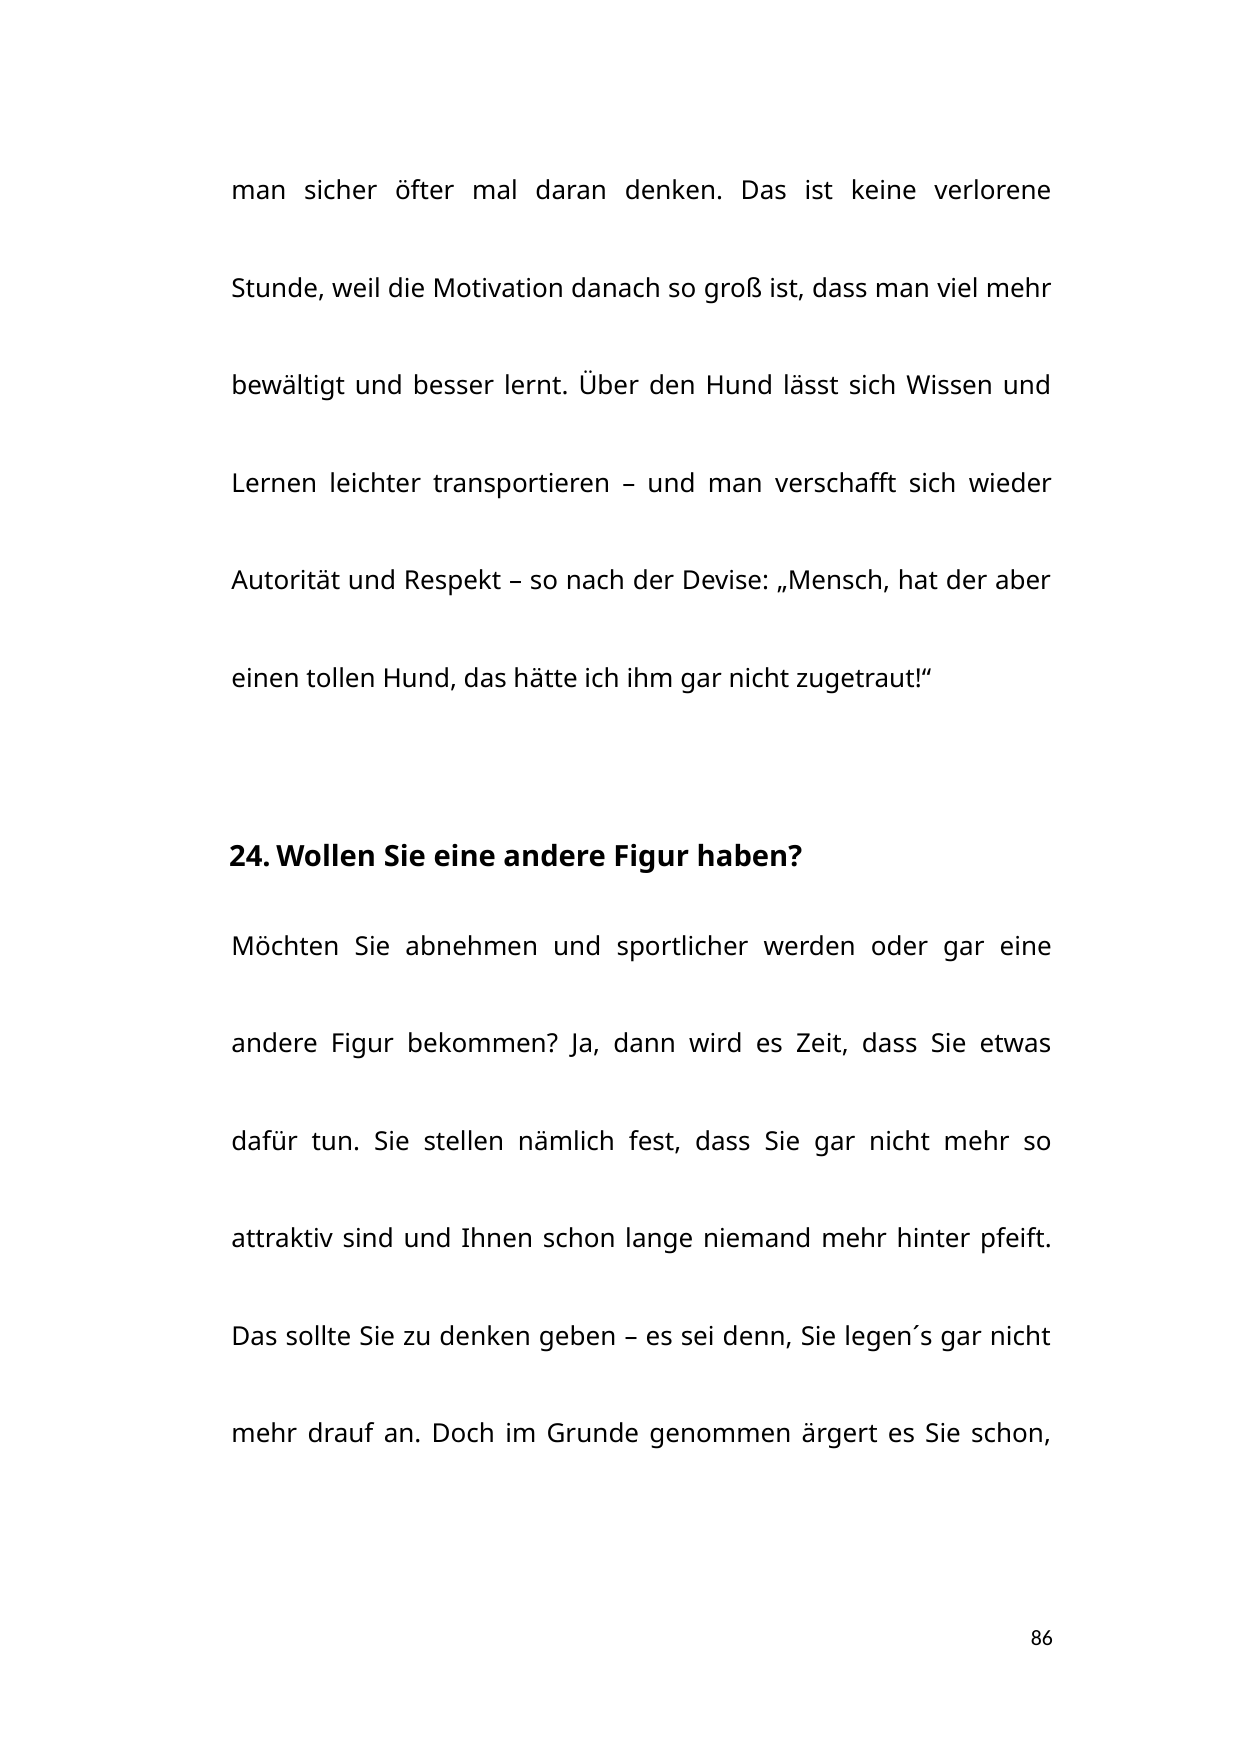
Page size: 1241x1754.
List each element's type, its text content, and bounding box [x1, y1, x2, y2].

subtitle Wollen Sie eine andere Figur haben? [229, 822, 1053, 887]
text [231, 157, 1053, 709]
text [231, 912, 1053, 1465]
